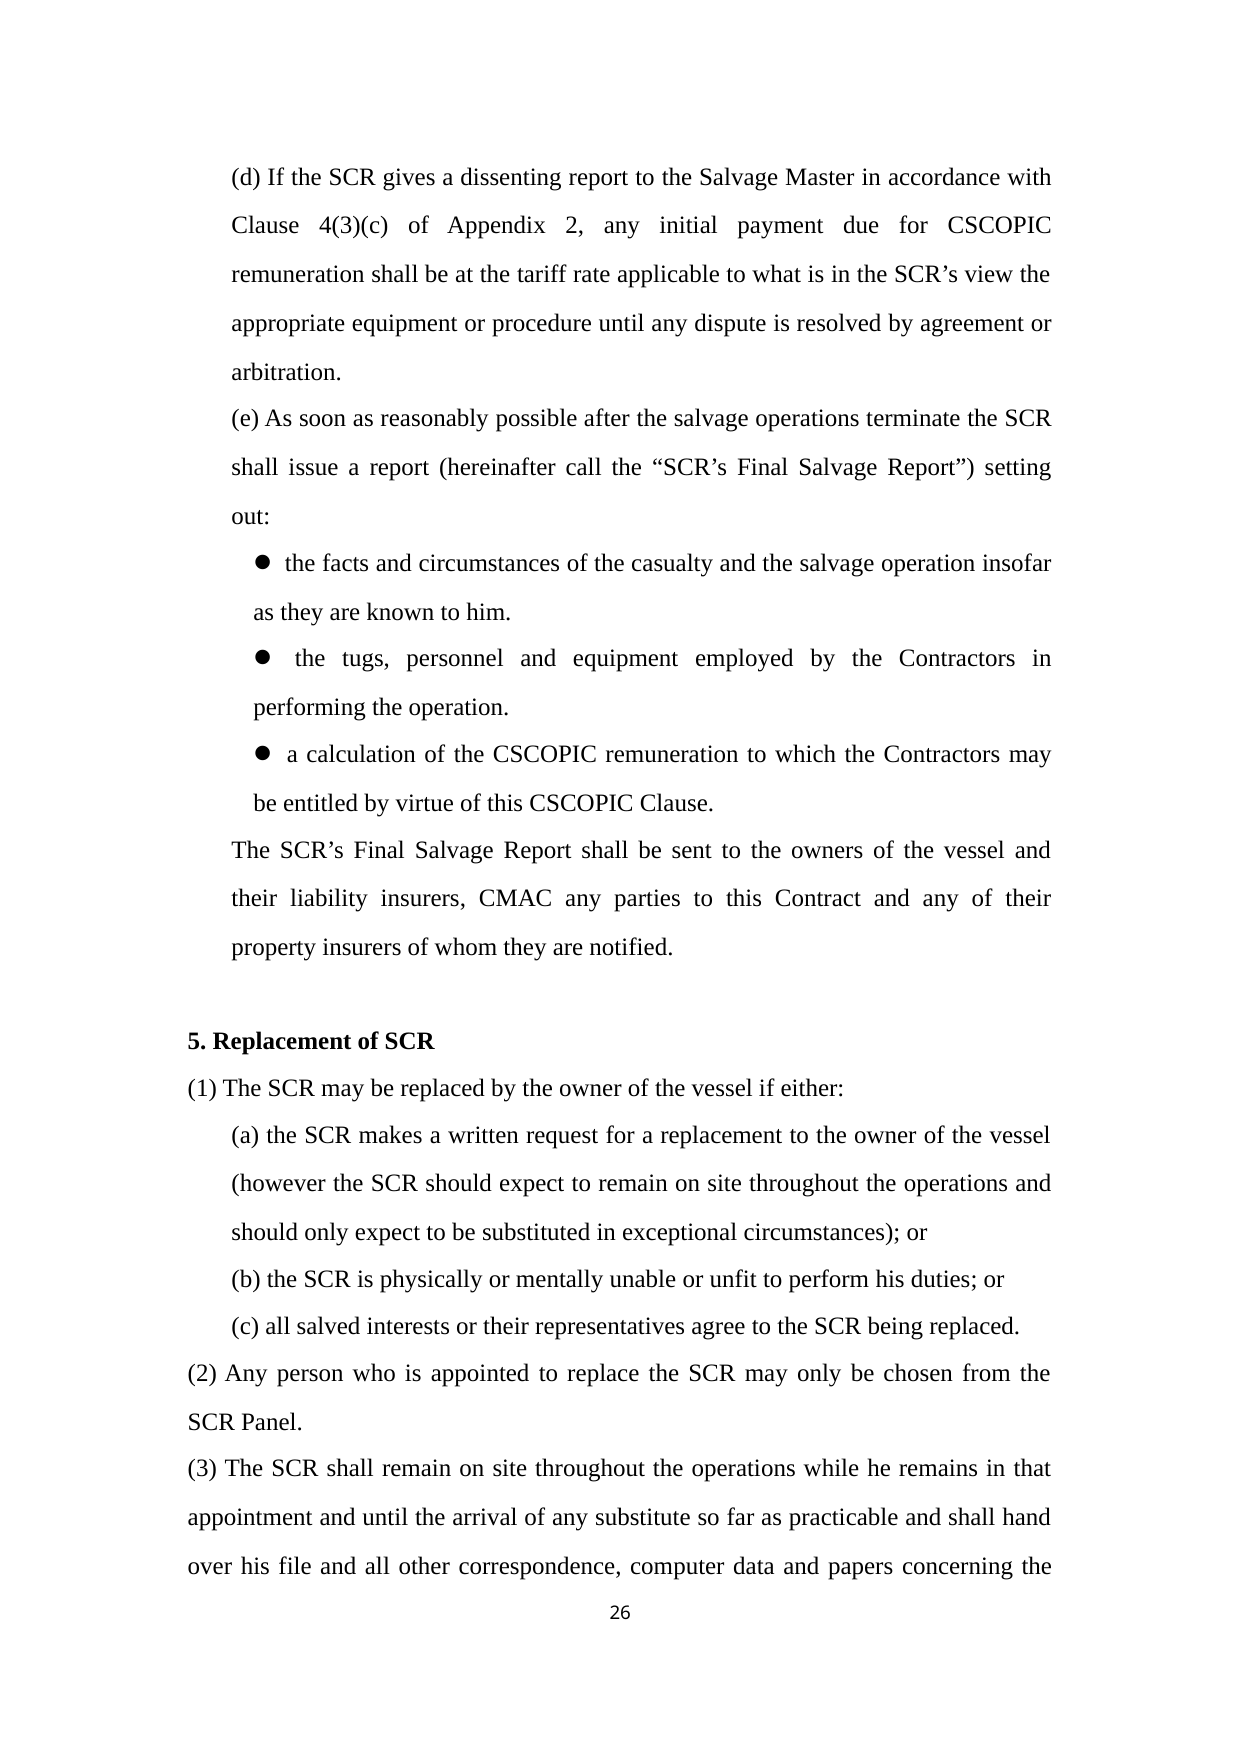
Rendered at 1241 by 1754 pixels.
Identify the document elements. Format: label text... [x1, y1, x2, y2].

text (2) Any person who is appointed to replace the SCR may only be chosen from the SCR Panel. [187, 1356, 1053, 1437]
text (e) As soon as reasonably possible after the salvage operations terminate the SCR shall issue a report (hereinafter call the “SCR’s Final Salvage Report”) setting out: [231, 402, 1053, 532]
text (b) the SCR is physically or mentally unable or unfit to perform his duties; or [231, 1262, 1053, 1295]
text (d) If the SCR gives a dissenting report to the Salvage Master in accordance with Clause 4(3)(c) of Appendix 2, any initial payment due for CSCOPIC remuneration shall be at the tariff rate applicable to what is in the SCR’s view the appropriate equipment or procedure until any dispute is resolved by agreement or arbitration. [231, 160, 1053, 387]
text (1) The SCR may be replaced by the owner of the vessel if either: [187, 1071, 1053, 1103]
text 5. Replacement of SCR [187, 1024, 1053, 1057]
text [187, 1452, 1053, 1582]
text the facts and circumstances of the casualty and the salvage operation insofar as they are known to him. [253, 546, 1053, 627]
text the tugs, personnel and equipment employed by the Contractors in performing the operation. [253, 642, 1053, 723]
text (c) all salved interests or their representatives agree to the SCR being replaced. [231, 1309, 1053, 1342]
text The SCR’s Final Salvage Report shall be sent to the owners of the vessel and their liability insurers, CMAC any parties to this Contract and any of their property insurers of whom they are notified. [231, 833, 1053, 963]
text (a) the SCR makes a written request for a replacement to the owner of the vessel (however the SCR should expect to remain on site throughout the operations and should only expect to be substituted in exceptional circumstances); or [231, 1118, 1053, 1248]
text a calculation of the CSCOPIC remuneration to which the Contractors may be entitled by virtue of this CSCOPIC Clause. [253, 737, 1053, 818]
